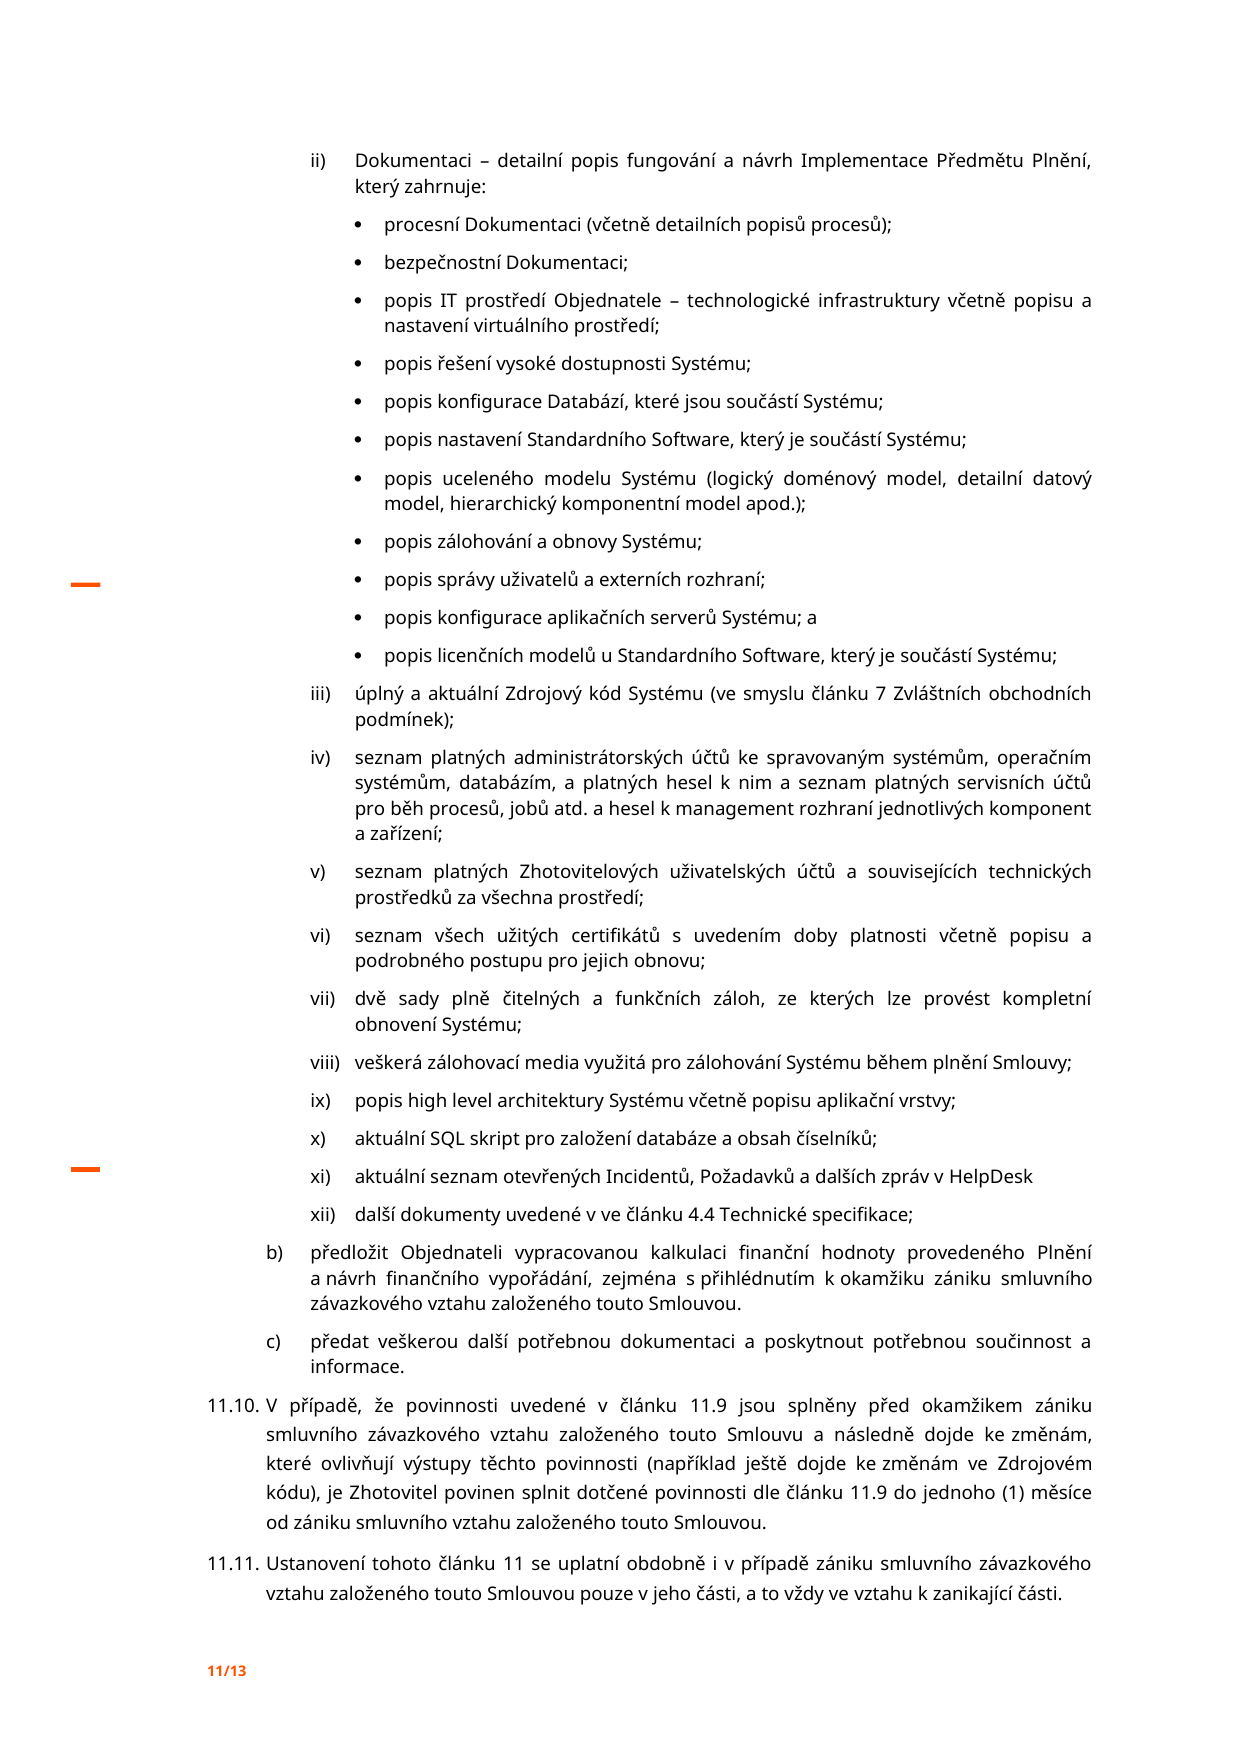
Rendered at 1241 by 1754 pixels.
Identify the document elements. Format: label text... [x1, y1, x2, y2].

list popis řešení vysoké dostupnosti Systému; [354, 351, 1093, 376]
list popis high level architektury Systému včetně popisu aplikační vrstvy; [310, 1087, 1093, 1113]
list aktuální SQL skript pro založení databáze a obsah číselníků; [310, 1125, 1093, 1151]
list Dokumentaci – detailní popis fungování a návrh Implementace Předmětu Plnění, který zahrnuje: [310, 148, 1093, 199]
text Ustanovení tohoto článku 11 se uplatní obdobně i v případě zániku smluvního závazkového vztahu založeného touto Smlouvou pouze v jeho části, a to vždy ve vztahu k zanikající části. [207, 1551, 1093, 1606]
list předložit Objednateli vypracovanou kalkulaci finanční hodnoty provedeného Plnění a návrh finančního vypořádání, zejména s přihlédnutím k okamžiku zániku smluvního závazkového vztahu založeného touto Smlouvou. [266, 1239, 1093, 1316]
text V případě, že povinnosti uvedené v článku 11.9 jsou splněny před okamžikem zániku smluvního závazkového vztahu založeného touto Smlouvu a následně dojde ke změnám, které ovlivňují výstupy těchto povinnosti (například ještě dojde ke změnám ve Zdrojovém kódu), je Zhotovitel povinen splnit dotčené povinnosti dle článku 11.9 do jednoho (1) měsíce od zániku smluvního vztahu založeného touto Smlouvou. [207, 1392, 1093, 1534]
list seznam všech užitých certifikátů s uvedením doby platnosti včetně popisu a podrobného postupu pro jejich obnovu; [310, 922, 1093, 973]
list předat veškerou další potřebnou dokumentaci a poskytnout potřebnou součinnost a informace. [266, 1328, 1093, 1379]
list dvě sady plně čitelných a funkčních záloh, ze kterých lze provést kompletní obnovení Systému; [310, 986, 1093, 1037]
list popis uceleného modelu Systému (logický doménový model, detailní datový model, hierarchický komponentní model apod.); [354, 465, 1093, 516]
list popis konfigurace aplikačních serverů Systému; a [354, 604, 1093, 630]
list popis IT prostředí Objednatele – technologické infrastruktury včetně popisu a nastavení virtuálního prostředí; [354, 287, 1093, 338]
list seznam platných Zhotovitelových uživatelských účtů a souvisejících technických prostředků za všechna prostředí; [310, 858, 1093, 909]
list bezpečnostní Dokumentaci; [354, 249, 1093, 275]
list popis nastavení Standardního Software, který je součástí Systému; [354, 427, 1093, 452]
list aktuální seznam otevřených Incidentů, Požadavků a dalších zpráv v HelpDesk [310, 1163, 1093, 1189]
list veškerá zálohovací media využitá pro zálohování Systému během plnění Smlouvy; [310, 1049, 1093, 1075]
list procesní Dokumentaci (včetně detailních popisů procesů); [354, 211, 1093, 237]
list popis konfigurace Databází, které jsou součástí Systému; [354, 389, 1093, 414]
list popis zálohování a obnovy Systému; [354, 528, 1093, 554]
list další dokumenty uvedené v ve článku 4.4 Technické specifikace; [310, 1201, 1093, 1227]
list popis správy uživatelů a externích rozhraní; [354, 566, 1093, 592]
list úplný a aktuální Zdrojový kód Systému (ve smyslu článku 7 Zvláštních obchodních podmínek); [310, 680, 1093, 731]
list seznam platných administrátorských účtů ke spravovaným systémům, operačním systémům, databázím, a platných hesel k nim a seznam platných servisních účtů pro běh procesů, jobů atd. a hesel k management rozhraní jednotlivých komponent a zařízení; [310, 744, 1093, 846]
list popis licenčních modelů u Standardního Software, který je součástí Systému; [354, 642, 1093, 668]
